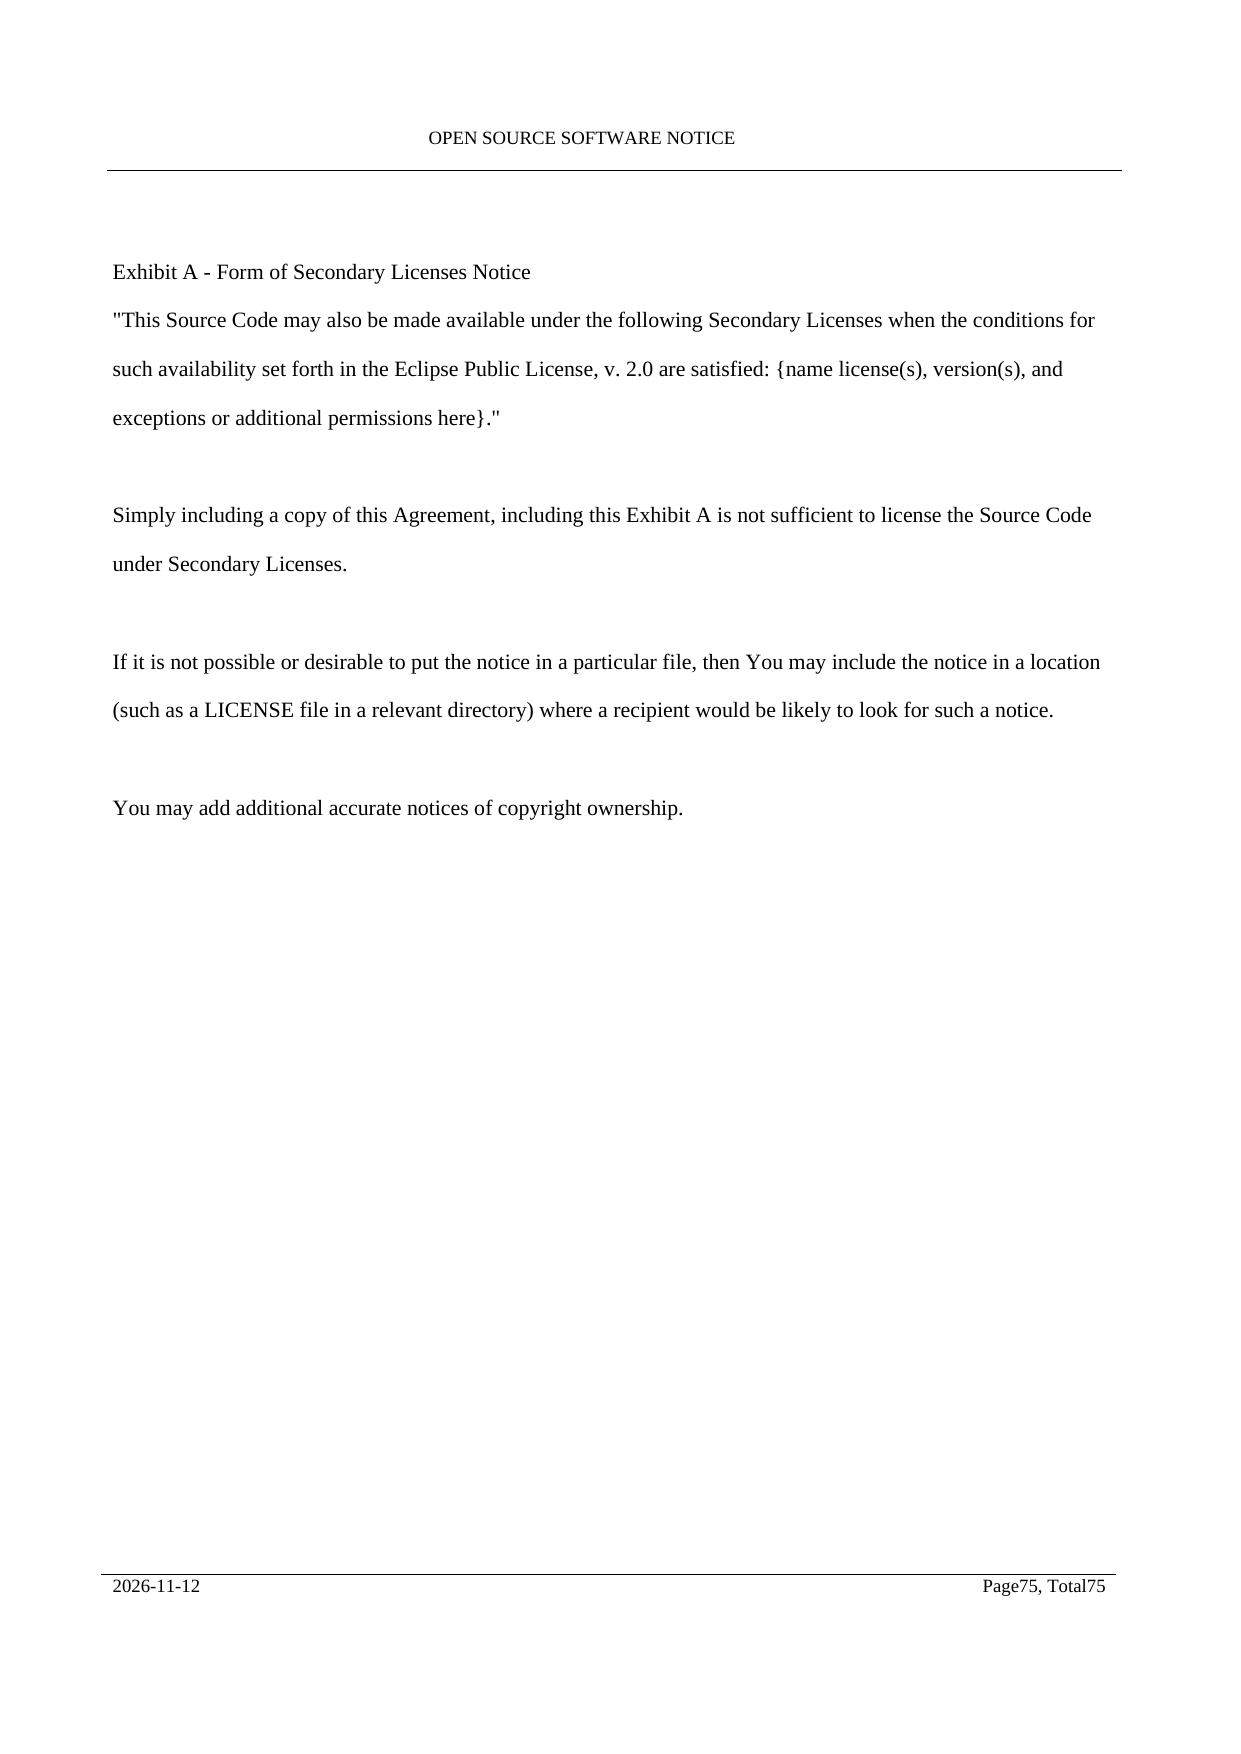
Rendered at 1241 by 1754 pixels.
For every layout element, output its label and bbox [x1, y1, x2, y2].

text [112, 206, 1128, 824]
